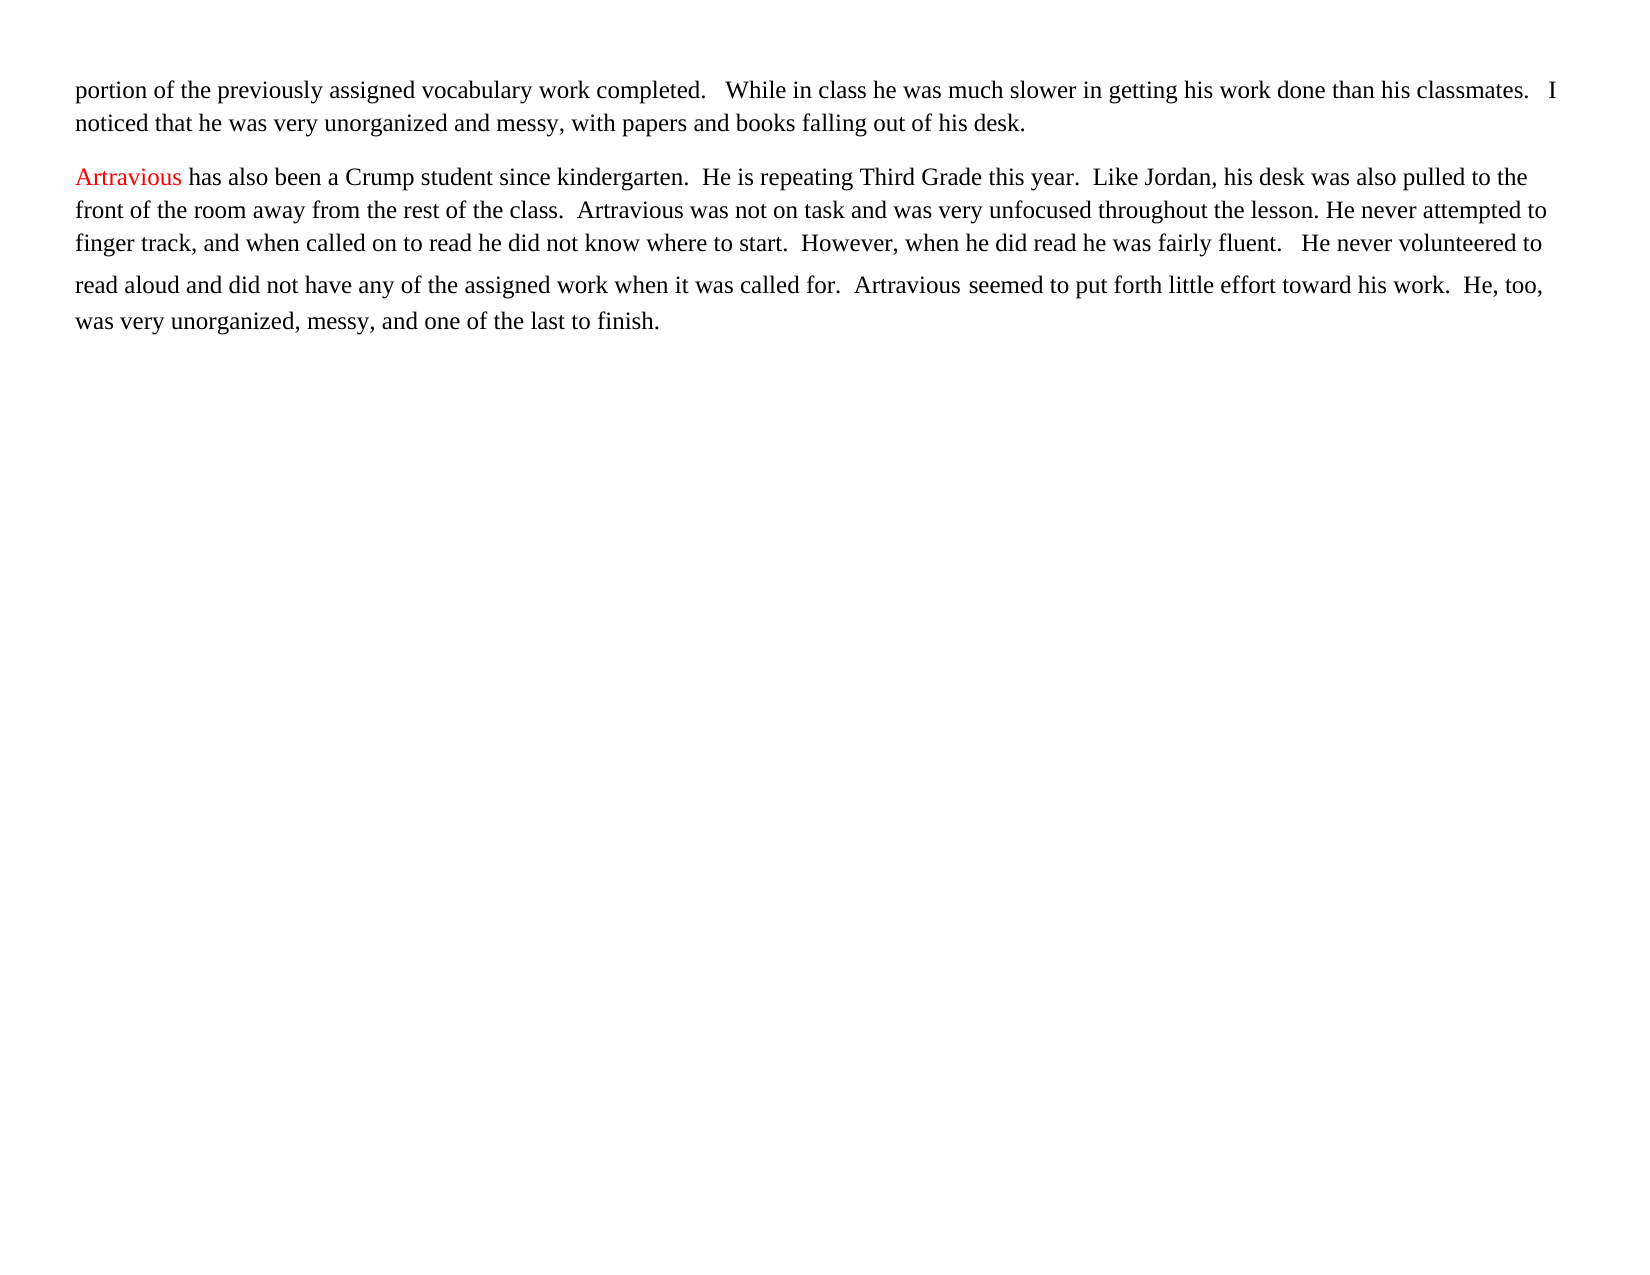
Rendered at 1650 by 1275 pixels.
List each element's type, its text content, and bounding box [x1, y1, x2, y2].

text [75, 75, 1575, 137]
text Artravious has also been a Crump student since kindergarten. He is repeating Third Grade this year. Like Jordan, his desk was also pulled to the front of the room away from the rest of the class. Artravious was not on task and was very unfocused throughout the lesson. He never attempted to finger track, and when called on to read he did not know where to start. However, when he did read he was fairly fluent. He never volunteered to read aloud and did not have any of the assigned work when it was called for. Artravious seemed to put forth little effort toward his work. He, too, was very unorganized, messy, and one of the last to finish. [75, 162, 1575, 335]
